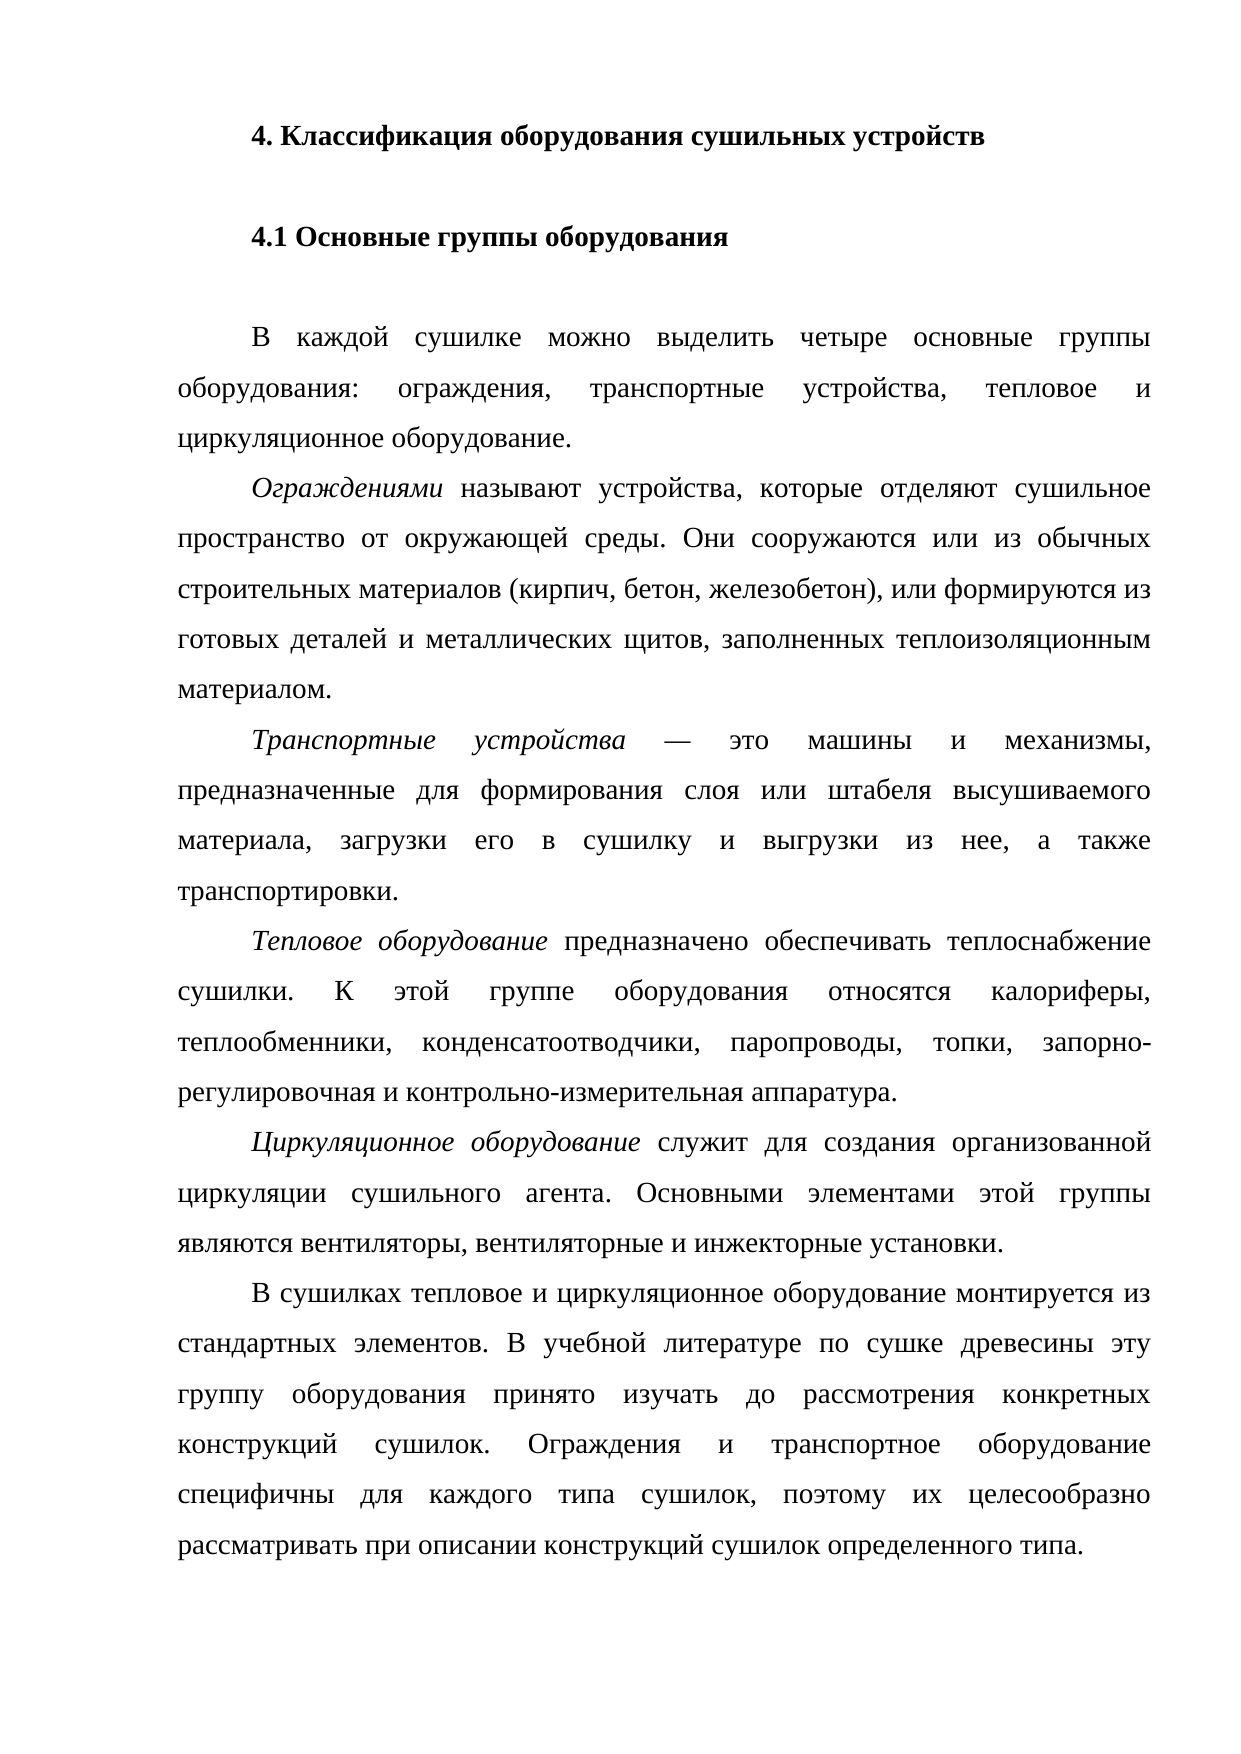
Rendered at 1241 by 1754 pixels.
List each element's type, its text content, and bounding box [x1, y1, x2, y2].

text 4. Классификация оборудования сушильных устройств [177, 118, 1152, 152]
text Тепловое оборудование предназначено обеспечивать теплоснабжение сушилки. К этой группе оборудования относятся калориферы, теплообменники, конденсатоотводчики, паропроводы, топки, запорно-регулировочная и контрольно-измерительная аппаратура. [177, 923, 1152, 1108]
text Ограждениями называют устройства, которые отделяют сушильное пространство от окружающей среды. Они сооружаются или из обычных строительных материалов (кирпич, бетон, железобетон), или формируются из готовых деталей и металлических щитов, заполненных теплоизоляционным материалом. [177, 470, 1152, 705]
text Транспортные устройства — это машины и механизмы, предназначенные для формирования слоя или штабеля высушиваемого материала, загрузки его в сушилку и выгрузки из нее, а также транспортировки. [177, 722, 1152, 906]
text В сушилках тепловое и циркуляционное оборудование монтируется из стандартных элементов. В учебной литературе по сушке древесины эту группу оборудования принято изучать до рассмотрения конкретных конструкций сушилок. Ограждения и транспортное оборудование специфичны для каждого типа сушилок, поэтому их целесообразно рассматривать при описании конструкций сушилок определенного типа. [177, 1275, 1152, 1560]
text Циркуляционное оборудование служит для создания организованной циркуляции сушильного агента. Основными элементами этой группы являются вентиляторы, вентиляторные и инжекторные установки. [177, 1124, 1152, 1258]
text В каждой сушилке можно выделить четыре основные группы оборудования: ограждения, транспортные устройства, тепловое и циркуляционное оборудование. [177, 319, 1152, 453]
text 4.1 Основные группы оборудования [177, 219, 1152, 252]
